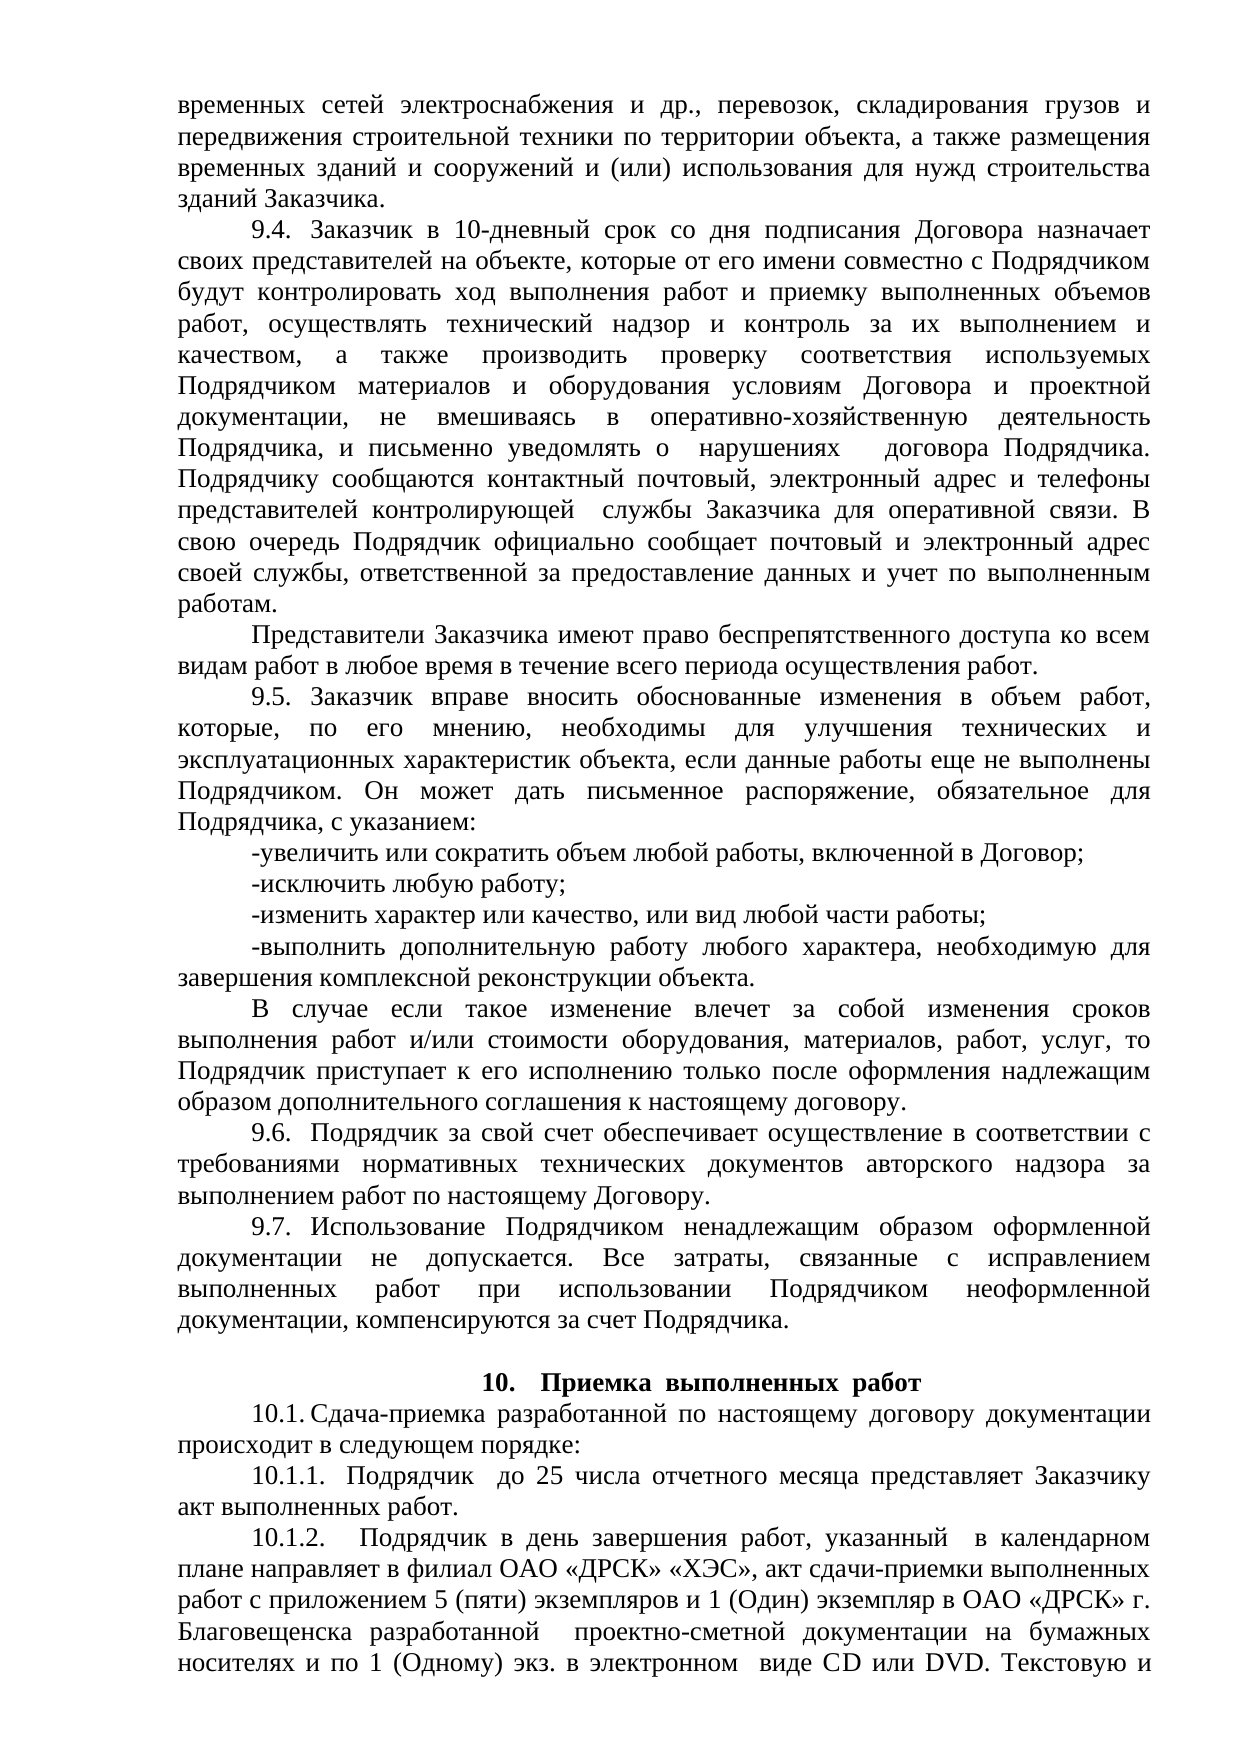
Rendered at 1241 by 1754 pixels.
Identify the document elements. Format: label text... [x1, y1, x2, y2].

list Подрядчик до 25 числа отчетного месяца представляет Заказчику акт выполненных работ. [177, 1459, 1152, 1521]
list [177, 1521, 1152, 1677]
text -выполнить дополнительную работу любого характера, необходимую для завершения комплексной реконструкции объекта. [177, 929, 1152, 992]
list Приемка выполненных работ [177, 1366, 1152, 1397]
list Заказчик вправе вносить обоснованные изменения в объем работ, которые, по его мнению, необходимы для улучшения технических и эксплуатационных характеристик объекта, если данные работы еще не выполнены Подрядчиком. Он может дать письменное распоряжение, обязательное для Подрядчика, с указанием: [177, 680, 1152, 836]
text -увеличить или сократить объем любой работы, включенной в Договор; [177, 836, 1152, 867]
list Заказчик в 10-дневный срок со дня подписания Договора назначает своих представителей на объекте, которые от его имени совместно с Подрядчиком будут контролировать ход выполнения работ и приемку выполненных объемов работ, осуществлять технический надзор и контроль за их выполнением и качеством, а также производить проверку соответствия используемых Подрядчиком материалов и оборудования условиям Договора и проектной документации, не вмешиваясь в оперативно-хозяйственную деятельность Подрядчика, и письменно уведомлять о нарушениях договора Подрядчика. Подрядчику сообщаются контактный почтовый, электронный адрес и телефоны представителей контролирующей службы Заказчика для оперативной связи. В свою очередь Подрядчик официально сообщает почтовый и электронный адрес своей службы, ответственной за предоставление данных и учет по выполненным работам. [177, 213, 1152, 618]
list Использование Подрядчиком ненадлежащим образом оформленной документации не допускается. Все затраты, связанные с исправлением выполненных работ при использовании Подрядчиком неоформленной документации, компенсируются за счет Подрядчика. [177, 1210, 1152, 1334]
list Сдача-приемка разработанной по настоящему договору документации происходит в следующем порядке: [177, 1397, 1152, 1459]
list Подрядчик за свой счет обеспечивает осуществление в соответствии с требованиями нормативных технических документов авторского надзора за выполнением работ по настоящему Договору. [177, 1116, 1152, 1210]
text Представители Заказчика имеют право беспрепятственного доступа ко всем видам работ в любое время в течение всего периода осуществления работ. [177, 618, 1152, 680]
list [177, 89, 1152, 213]
text В случае если такое изменение влечет за собой изменения сроков выполнения работ и/или стоимости оборудования, материалов, работ, услуг, то Подрядчик приступает к его исполнению только после оформления надлежащим образом дополнительного соглашения к настоящему договору. [177, 992, 1152, 1116]
text -изменить характер или качество, или вид любой части работы; [177, 898, 1152, 929]
text -исключить любую работу; [177, 867, 1152, 898]
